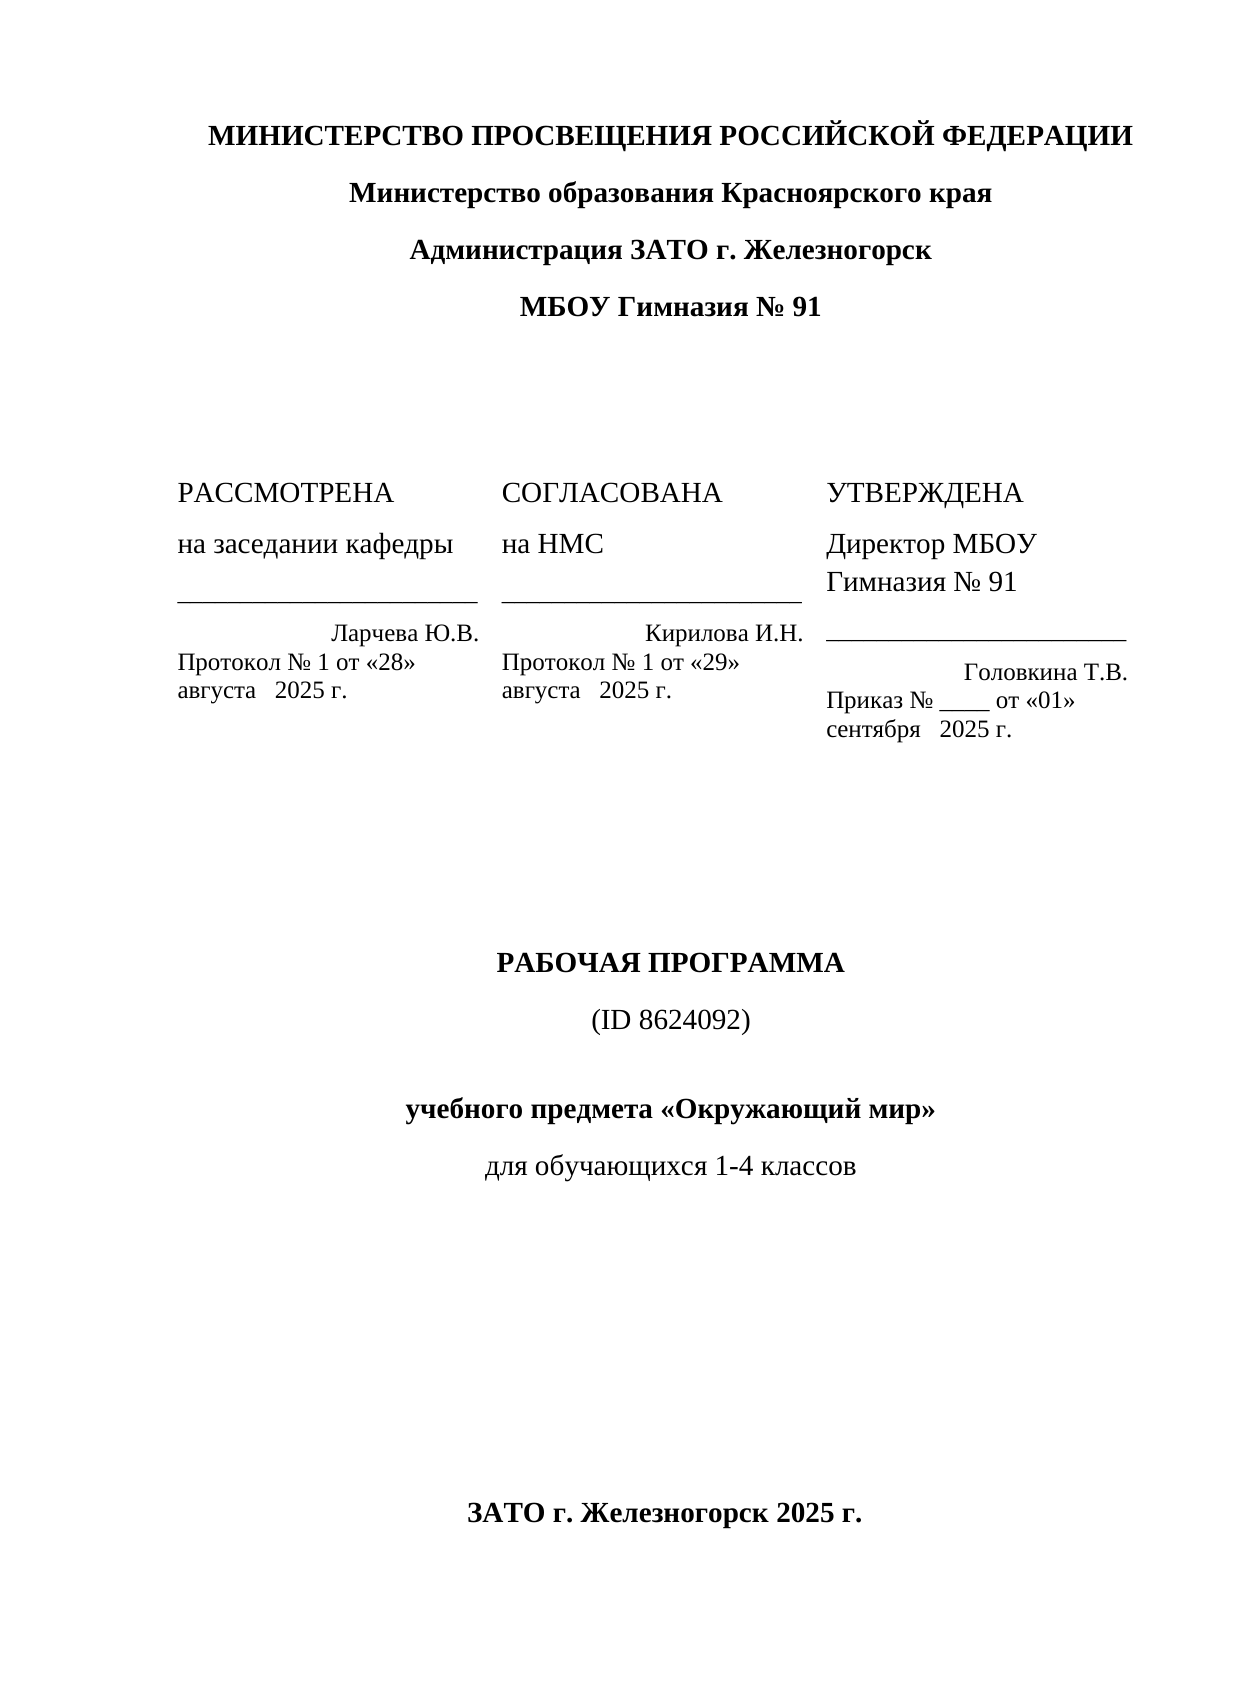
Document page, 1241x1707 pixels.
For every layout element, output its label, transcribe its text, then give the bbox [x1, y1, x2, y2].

text РАБОЧАЯ ПРОГРАММА [190, 945, 1152, 979]
table_header РАССМОТРЕНА на заседании кафедры ________________________ Ларчева Ю.В. Протокол № 1 от «28» августа 2025 г. [166, 475, 490, 784]
table_header УТВЕРЖДЕНА Директор МБОУ Гимназия № 91 ________________________ Головкина Т.В. Приказ № ____ от «01» сентября 2025 г. [815, 475, 1139, 784]
table_header СОГЛАСОВАНА на НМС ________________________ Кирилова И.Н. Протокол № 1 от «29» августа 2025 г. [490, 475, 815, 784]
text учебного предмета «Окружающий мир» [190, 1091, 1152, 1125]
text МБОУ Гимназия № 91 [190, 289, 1152, 323]
text для обучающихся 1-4 классов [190, 1148, 1152, 1182]
text (ID 8624092) [190, 1002, 1152, 1036]
text Администрация ЗАТО г. Железногорск [190, 232, 1152, 266]
text ЗАТО г. Железногорск 2025 г. [177, 1495, 1152, 1528]
text Министерство образования Красноярского края [190, 175, 1152, 209]
text МИНИСТЕРСТВО ПРОСВЕЩЕНИЯ РОССИЙСКОЙ ФЕДЕРАЦИИ [190, 118, 1152, 152]
